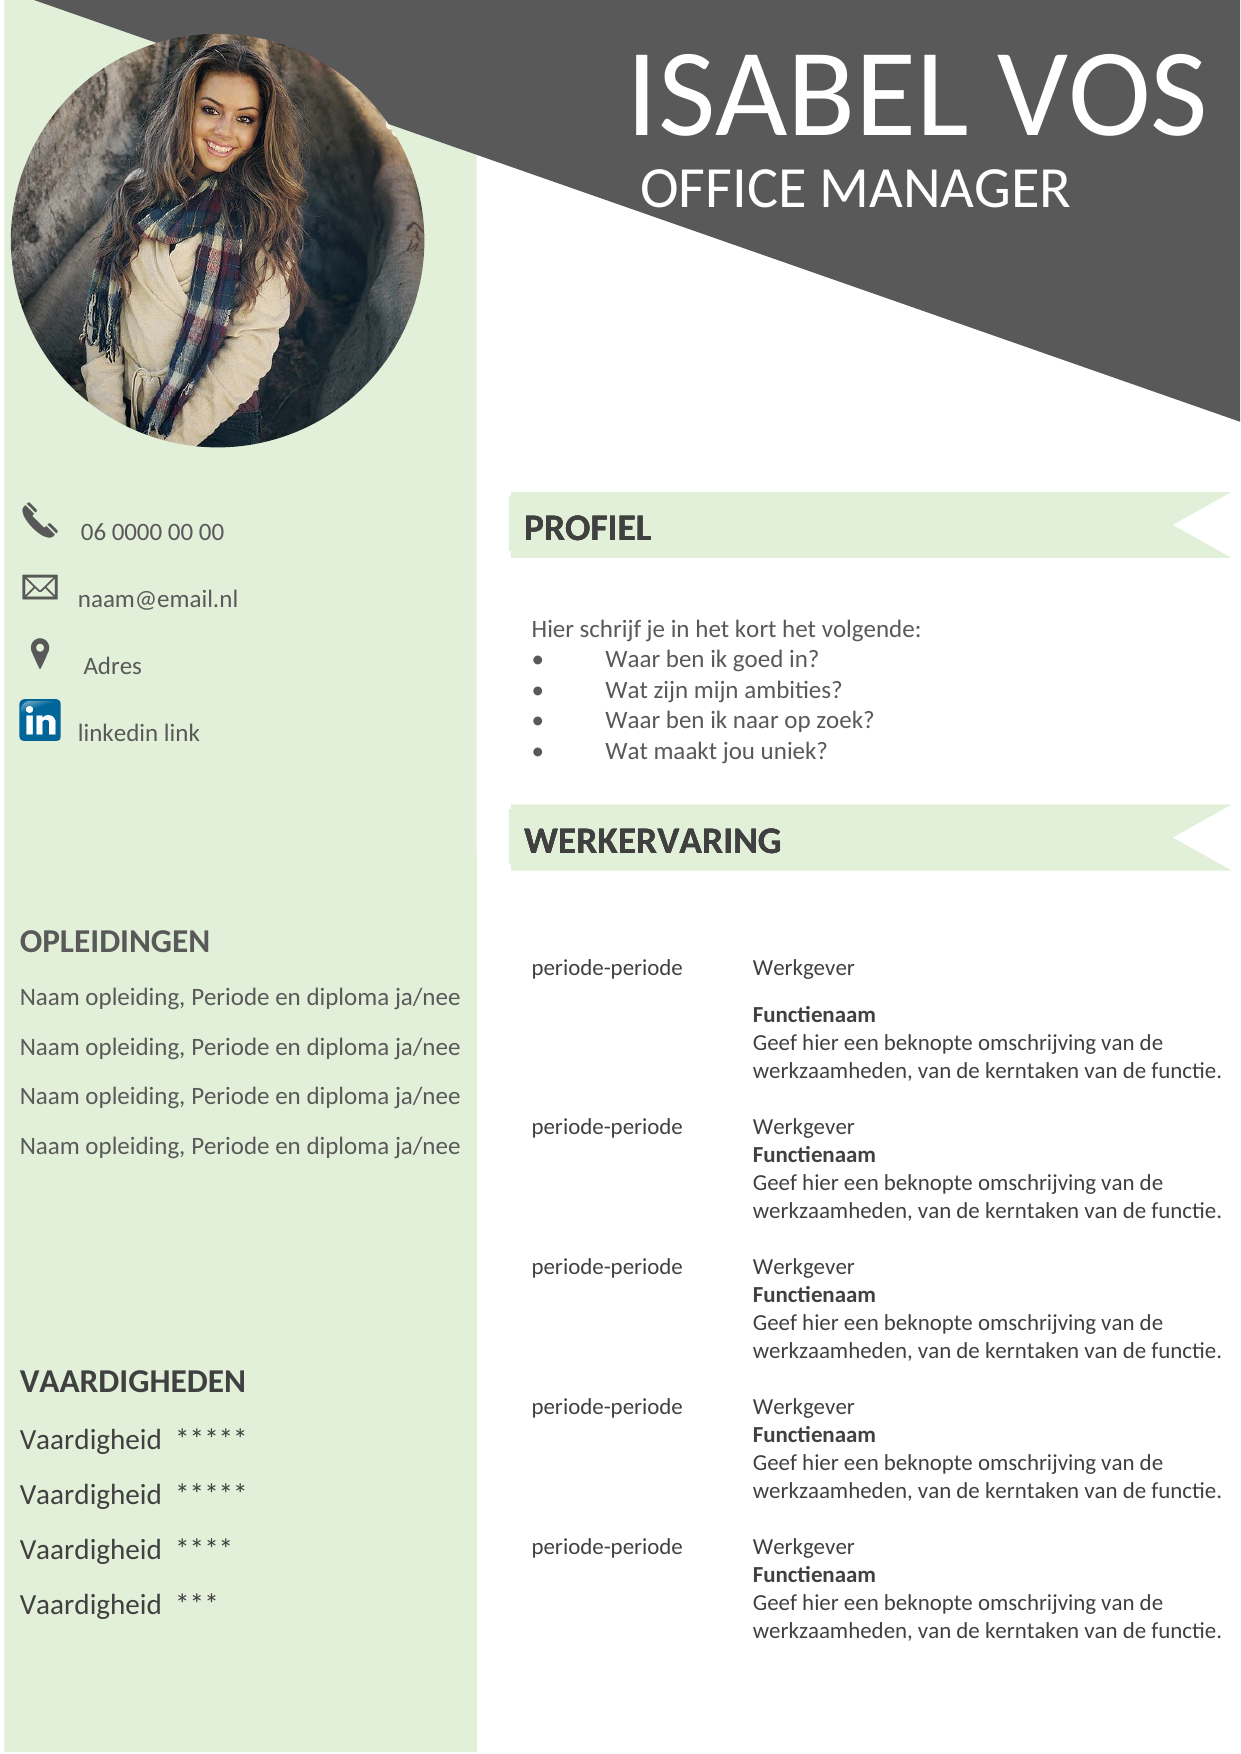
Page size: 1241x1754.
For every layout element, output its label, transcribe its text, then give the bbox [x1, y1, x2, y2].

text Geef hier een beknopte omschrijving van de werkzaamheden, van de kerntaken van de functie. [753, 1168, 1240, 1224]
picture [37, 716, 55, 734]
text Functienaam [531, 1000, 1240, 1028]
picture [19, 632, 61, 675]
text • Waar ben ik naar op zoek? [531, 704, 1240, 735]
text periode-periode Werkgever [531, 1112, 1240, 1140]
text periode-periode Werkgever [531, 1392, 1240, 1420]
text Geef hier een beknopte omschrijving van de werkzaamheden, van de kerntaken van de functie. [753, 1028, 1240, 1084]
picture [19, 499, 61, 541]
text Functienaam [531, 1560, 1240, 1588]
text • Wat maakt jou uniek? [531, 735, 1240, 765]
picture [19, 566, 61, 608]
text Hier schrijf je in het kort het volgende: [531, 613, 1240, 643]
text periode-periode Werkgever [531, 1532, 1240, 1560]
picture [19, 702, 46, 712]
picture [10, 33, 425, 448]
picture [27, 716, 32, 734]
text periode-periode Werkgever [531, 953, 1240, 981]
text Geef hier een beknopte omschrijving van de werkzaamheden, van de kerntaken van de functie. [753, 1308, 1240, 1364]
text Functienaam [531, 1280, 1240, 1308]
text • Waar ben ik goed in? [531, 643, 1240, 674]
text • Wat zijn mijn ambities? [531, 674, 1240, 704]
text periode-periode Werkgever [531, 1252, 1240, 1280]
text Geef hier een beknopte omschrijving van de werkzaamheden, van de kerntaken van de functie. [753, 1448, 1240, 1504]
text Geef hier een beknopte omschrijving van de werkzaamheden, van de kerntaken van de functie. [753, 1588, 1240, 1644]
text Functienaam [531, 1420, 1240, 1448]
text Functienaam [531, 1140, 1240, 1168]
